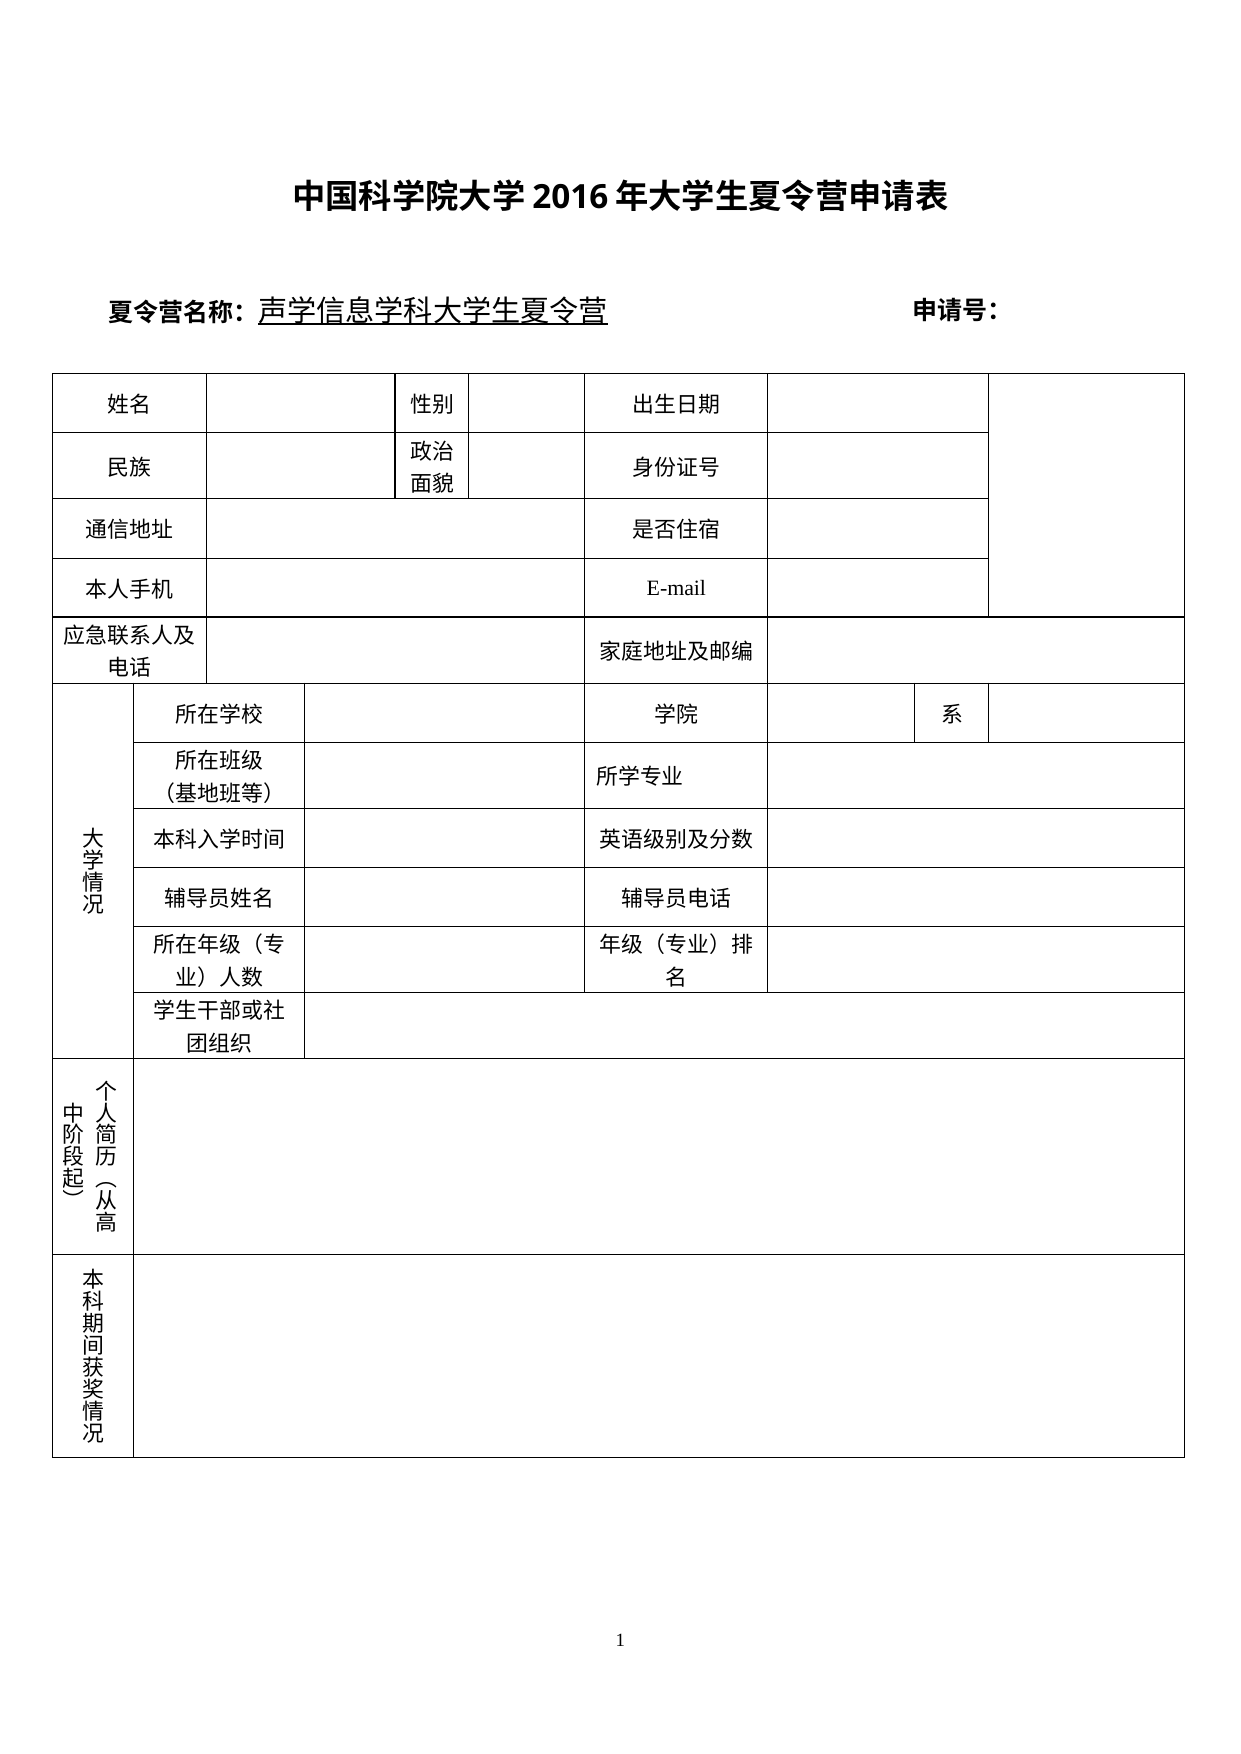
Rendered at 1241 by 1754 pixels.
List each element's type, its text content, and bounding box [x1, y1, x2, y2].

table_cell [207, 499, 584, 557]
table_cell [768, 559, 988, 616]
table_cell 大学情况 [53, 684, 133, 1058]
table_cell [768, 927, 1184, 992]
table_cell [768, 618, 1184, 682]
table_cell 所在班级 （基地班等） [134, 743, 304, 808]
table_header 申请号： [901, 227, 1167, 373]
table_cell 民族 [53, 433, 206, 498]
table_cell [305, 927, 584, 992]
table_cell [207, 559, 584, 616]
text 中国科学院大学2016年大学生夏令营申请表 [118, 162, 1122, 227]
table_cell 所学专业 [585, 743, 767, 808]
table_cell 所在年级（专业）人数 [134, 927, 304, 992]
table_cell [305, 993, 1184, 1058]
table_cell [768, 743, 1184, 808]
table_cell [134, 1255, 1184, 1457]
table_cell [768, 684, 914, 742]
table_header [768, 374, 988, 432]
table_cell [768, 433, 988, 498]
table_cell [134, 1059, 1184, 1254]
table_cell [305, 684, 584, 742]
table_cell [989, 684, 1184, 742]
table_cell 辅导员电话 [585, 868, 767, 926]
table_cell [768, 499, 988, 557]
table_cell 本人手机 [53, 559, 206, 616]
table_header [207, 374, 394, 432]
table_cell 应急联系人及电话 [53, 618, 206, 682]
table_cell [768, 868, 1184, 926]
table_cell 政治面貌 [396, 433, 468, 498]
table_cell 家庭地址及邮编 [585, 618, 767, 682]
table_cell 本科入学时间 [134, 809, 304, 867]
table_header [989, 374, 1184, 616]
table_header 夏令营名称：声学信息学科大学生夏令营 [59, 227, 901, 373]
table_cell [305, 809, 584, 867]
table_cell [768, 809, 1184, 867]
table_cell 是否住宿 [585, 499, 767, 557]
table_header [469, 374, 584, 432]
table_cell 本科期间获奖情况 [53, 1255, 133, 1457]
table_cell [305, 868, 584, 926]
table_cell 年级（专业）排名 [585, 927, 767, 992]
table_cell 通信地址 [53, 499, 206, 557]
table_cell [469, 433, 584, 498]
table_cell [207, 433, 394, 498]
table_cell 个人简历（从高中阶段起） [53, 1059, 133, 1254]
table_cell 辅导员姓名 [134, 868, 304, 926]
table_cell E-mail [585, 559, 767, 616]
table_cell [305, 743, 584, 808]
table_header 出生日期 [585, 374, 767, 432]
table_cell 系 [915, 684, 988, 742]
table_cell 所在学校 [134, 684, 304, 742]
table_cell 学生干部或社团组织 [134, 993, 304, 1058]
table_cell [207, 618, 584, 682]
table_header 性别 [396, 374, 468, 432]
table_cell 学院 [585, 684, 767, 742]
table_cell 身份证号 [585, 433, 767, 498]
table_header 姓名 [53, 374, 206, 432]
table_cell 英语级别及分数 [585, 809, 767, 867]
